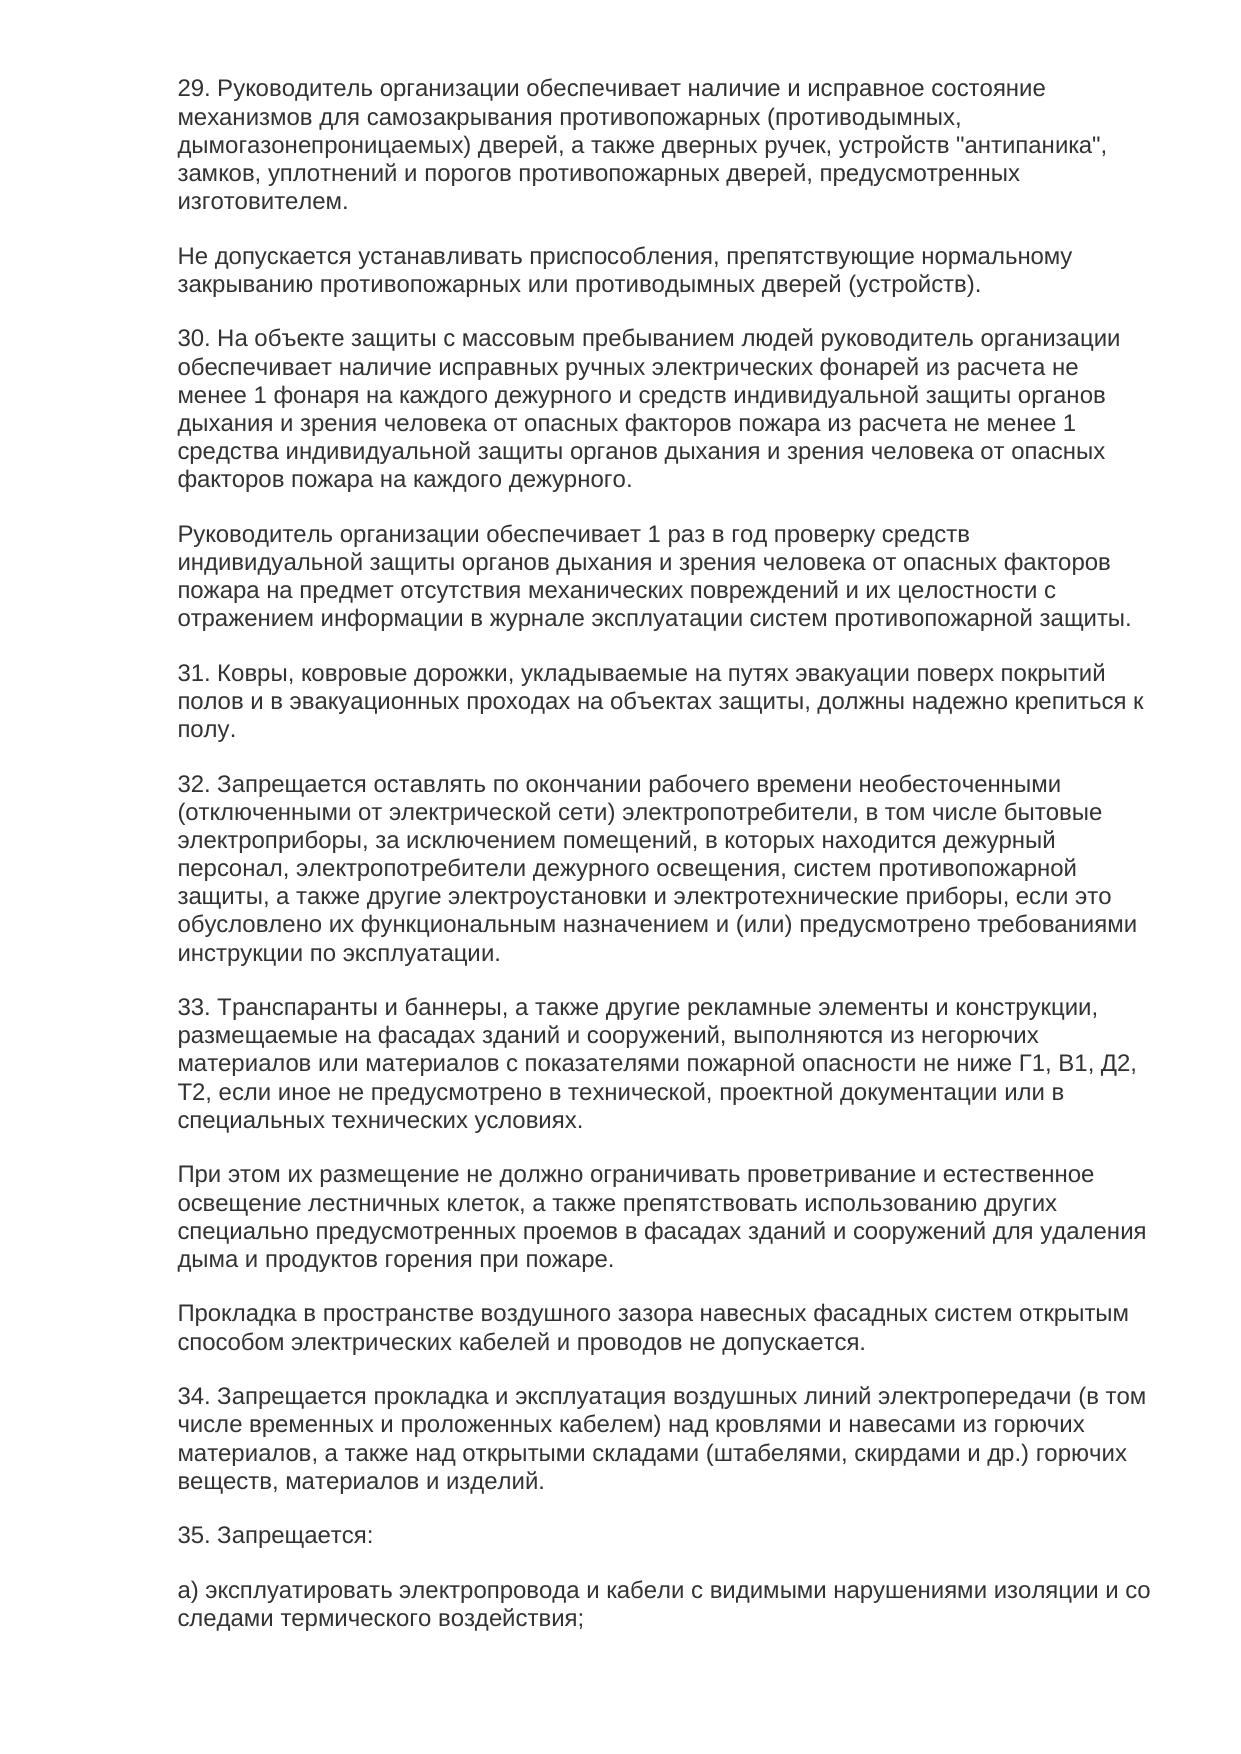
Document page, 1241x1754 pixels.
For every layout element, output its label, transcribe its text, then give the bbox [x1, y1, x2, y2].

text 32. Запрещается оставлять по окончании рабочего времени необесточенными (отключенными от электрической сети) электропотребители, в том числе бытовые электроприборы, за исключением помещений, в которых находится дежурный персонал, электропотребители дежурного освещения, систем противопожарной защиты, а также другие электроустановки и электротехнические приборы, если это обусловлено их функциональным назначением и (или) предусмотрено требованиями инструкции по эксплуатации. [177, 769, 1152, 966]
text 35. Запрещается: [177, 1521, 1152, 1549]
text 33. Транспаранты и баннеры, а также другие рекламные элементы и конструкции, размещаемые на фасадах зданий и сооружений, выполняются из негорючих материалов или материалов с показателями пожарной опасности не ниже Г1, В1, Д2, Т2, если иное не предусмотрено в технической, проектной документации или в специальных технических условиях. [177, 993, 1152, 1133]
text 30. На объекте защиты с массовым пребыванием людей руководитель организации обеспечивает наличие исправных ручных электрических фонарей из расчета не менее 1 фонаря на каждого дежурного и средств индивидуальной защиты органов дыхания и зрения человека от опасных факторов пожара из расчета не менее 1 средства индивидуальной защиты органов дыхания и зрения человека от опасных факторов пожара на каждого дежурного. [177, 324, 1152, 493]
text 29. Руководитель организации обеспечивает наличие и исправное состояние механизмов для самозакрывания противопожарных (противодымных, дымогазонепроницаемых) дверей, а также дверных ручек, устройств "антипаника", замков, уплотнений и порогов противопожарных дверей, предусмотренных изготовителем. [177, 74, 1152, 214]
text Прокладка в пространстве воздушного зазора навесных фасадных систем открытым способом электрических кабелей и проводов не допускается. [177, 1299, 1152, 1355]
text При этом их размещение не должно ограничивать проветривание и естественное освещение лестничных клеток, а также препятствовать использованию других специально предусмотренных проемов в фасадах зданий и сооружений для удаления дыма и продуктов горения при пожаре. [177, 1160, 1152, 1272]
text Руководитель организации обеспечивает 1 раз в год проверку средств индивидуальной защиты органов дыхания и зрения человека от опасных факторов пожара на предмет отсутствия механических повреждений и их целостности с отражением информации в журнале эксплуатации систем противопожарной защиты. [177, 519, 1152, 632]
text а) эксплуатировать электропровода и кабели с видимыми нарушениями изоляции и со следами термического воздействия; [177, 1575, 1152, 1632]
text 34. Запрещается прокладка и эксплуатация воздушных линий электропередачи (в том числе временных и проложенных кабелем) над кровлями и навесами из горючих материалов, а также над открытыми складами (штабелями, скирдами и др.) горючих веществ, материалов и изделий. [177, 1382, 1152, 1494]
text 31. Ковры, ковровые дорожки, укладываемые на путях эвакуации поверх покрытий полов и в эвакуационных проходах на объектах защиты, должны надежно крепиться к полу. [177, 658, 1152, 743]
text Не допускается устанавливать приспособления, препятствующие нормальному закрыванию противопожарных или противодымных дверей (устройств). [177, 241, 1152, 297]
